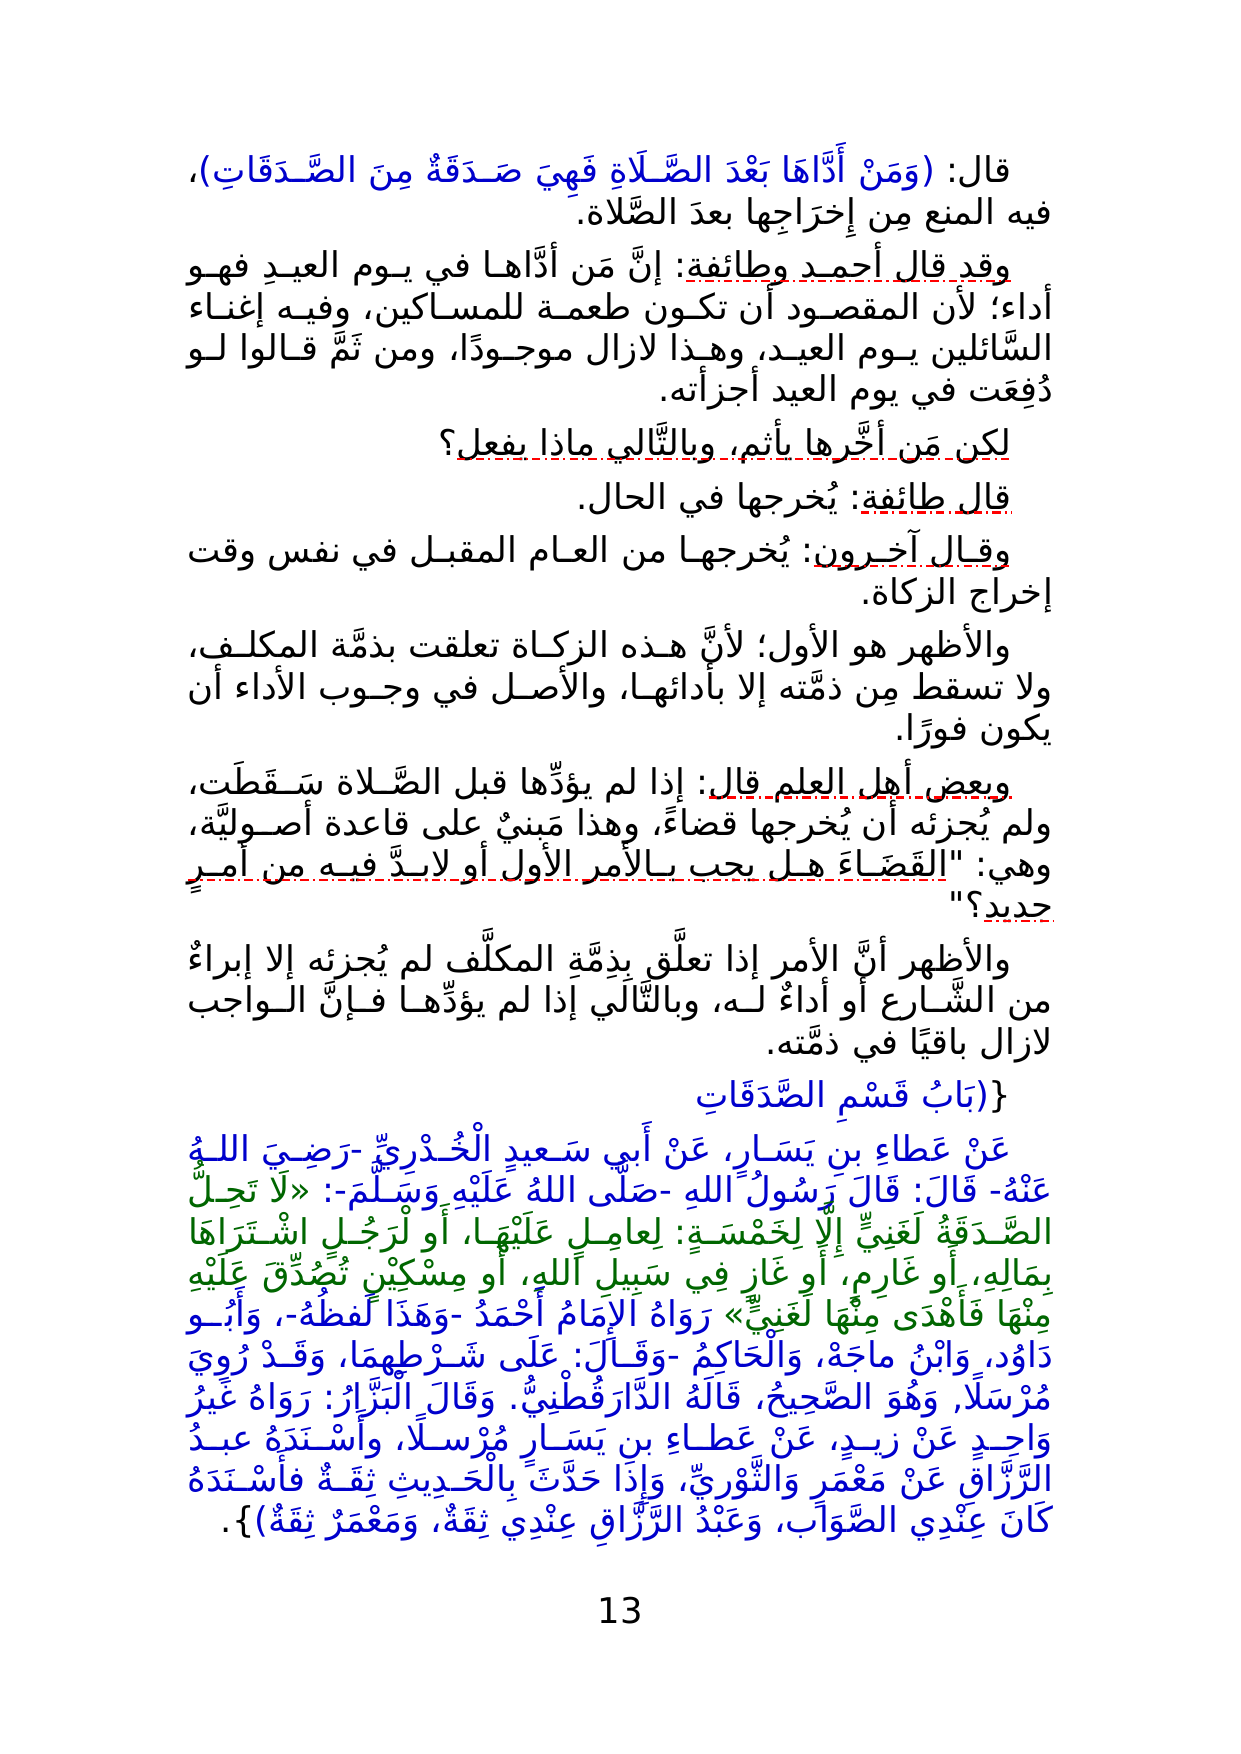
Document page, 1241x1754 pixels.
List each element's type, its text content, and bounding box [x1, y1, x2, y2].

text وبعض أهل العلم قال: إذا لم يؤدِّها قبل الصَّلاة سَقَطَت، ولم يُجزئه أن يُخرجها قضاءً، وهذا مَبنيٌ على قاعدة أصوليَّة، وهي: "القَضَاءَ هل يجب بالأمر الأول أو لابدَّ فيه من أمرٍ جديد؟" [187, 761, 1053, 926]
text وقد قال أحمد وطائفة: إنَّ مَن أدَّاها في يوم العيدِ فهو أداء؛ لأن المقصود أن تكون طعمة للمساكين، وفيه إغناء السَّائلين يوم العيد، وهذا لازال موجودًا، ومن ثَمَّ قالوا لو دُفِعَت في يوم العيد أجزأته. [187, 245, 1053, 410]
text لكن مَن أخَّرها يأثم، وبالتَّالي ماذا يفعل؟ [187, 422, 1053, 464]
text قال طائفة: يُخرجها في الحال. [187, 476, 1053, 517]
text وقال آخرون: يُخرجها من العام المقبل في نفس وقت إخراج الزكاة. [187, 530, 1053, 612]
text والأظهر هو الأول؛ لأنَّ هذه الزكاة تعلقت بذمَّة المكلف، ولا تسقط مِن ذمَّته إلا بأدائها، والأصل في وجوب الأداء أن يكون فورًا. [187, 625, 1053, 749]
text قال: (وَمَنْ أَدَّاهَا بَعْدَ الصَّلَاةِ فَهِيَ صَدَقَةٌ مِنَ الصَّدَقَاتِ)، فيه المنع مِن إِخرَاجِها بعدَ الصَّلاة. [187, 150, 1053, 232]
text {(بَابُ قَسْمِ الصَّدَقَاتِ [187, 1075, 1053, 1116]
text عَنْ عَطاءِ بنِ يَسَارٍ، عَنْ أَبي سَعيدٍ الْخُدْرِيِّ -رَضِيَ اللهُ عَنْهُ- قَالَ: قَالَ رَسُولُ اللهِ -صَلَّى اللهُ عَلَيْهِ وَسَلَّمَ-: «لَا تَحِلُّ الصَّدَقَةُ لَغَنِيٍّ إِلَّا لِخَمْسَةٍ: لِعامِلٍ عَلَيْهَا، أَو لْرَجُلٍ اشْتَرَاهَا بِمَالِهِ، أَو غَارِمٍ، أَو غَازٍ فِي سَبِيلِ اللهِ، أَو مِسْكِيْنٍ تُصُدِّقَ عَلَيْهِ مِنْهَا فَأَهْدَى مِنْهَا لَغَنِيٍّ» رَوَاهُ الإِمَامُ أَحْمَدُ -وَهَذَا لَفظُهُ-، وَأَبُو دَاوُد، وَابْنُ ماجَهْ، وَالْحَاكِمُ -وَقَالَ: عَلَى شَرْطِهمَا، وَقَدْ رُوِيَ مُرْسَلًا, وَهُوَ الصَّحِيحُ، قَالَهُ الدَّارَقُطْنِيُّ. وَقَالَ الْبَزَّارُ: رَوَاهُ غَيرُ وَاحِدٍ عَنْ زيدٍ، عَنْ عَطاءِ بنِ يَسَارٍ مُرْسلًا، وأَسْنَدَهُ عبدُ الرَّزَّاقِ عَنْ مَعْمَرٍ وَالثَّوْريِّ، وَإِذا حَدَّثَ بِالْحَدِيثِ ثِقَةٌ فأَسْنَدَهُ كَانَ عِنْدِي الصَّوَاب، وَعَبْدُ الرَّزَّاقِ عِنْدِي ثِقَةٌ، وَمَعْمَرٌ ثِقَةٌ)}. [187, 1129, 1053, 1541]
text والأظهر أنَّ الأمر إذا تعلَّق بِذِمَّةِ المكلَّف لم يُجزئه إلا إبراءٌ من الشَّارع أو أداءٌ له، وبالتَّالي إذا لم يؤدِّها فإنَّ الواجب لازال باقيًا في ذمَّته. [187, 939, 1053, 1062]
